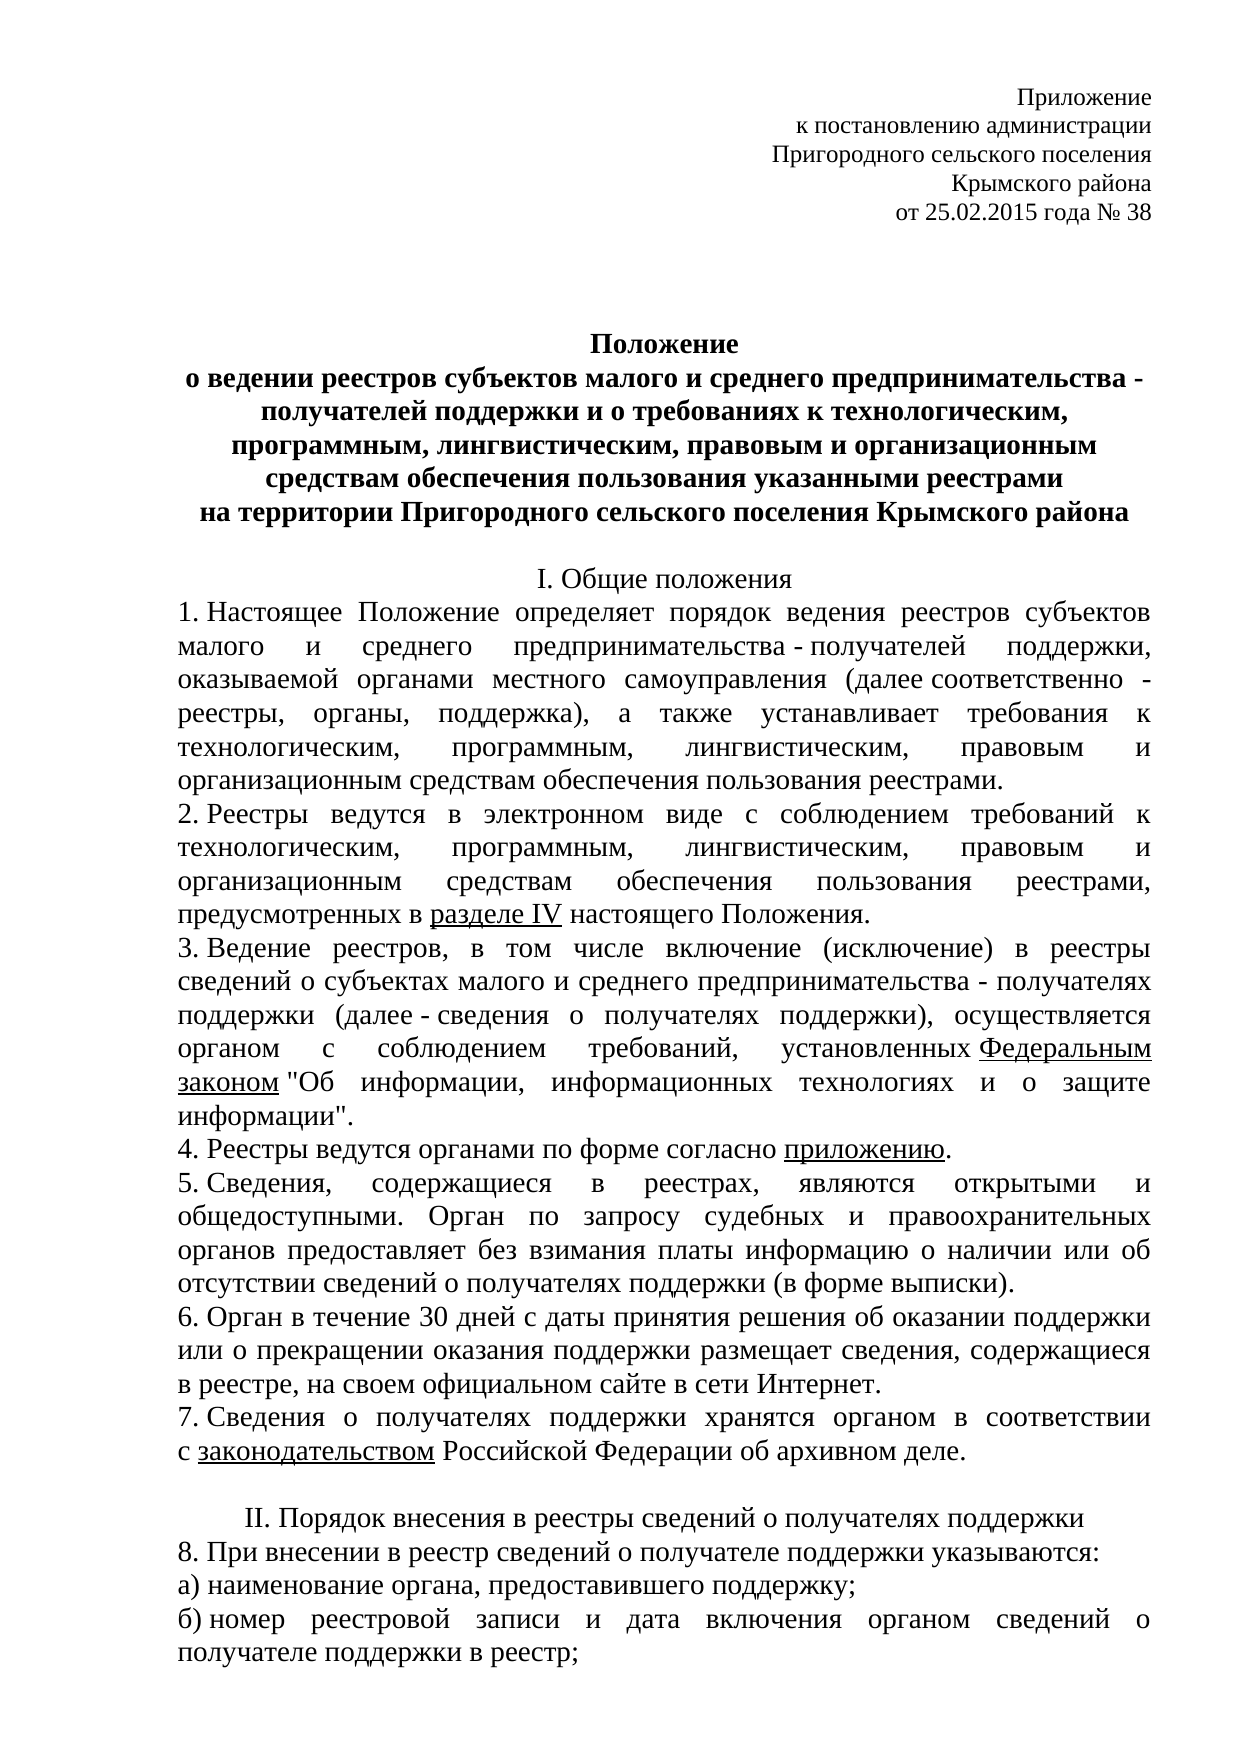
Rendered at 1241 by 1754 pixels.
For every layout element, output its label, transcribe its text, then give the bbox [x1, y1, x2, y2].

text 7. Сведения о получателях поддержки хранятся органом в соответствии с законодательством Российской Федерации об архивном деле. [177, 1399, 1152, 1467]
text I. Общие положения [177, 561, 1152, 594]
text к постановлению администрации [177, 111, 1152, 139]
text Крымского района [177, 168, 1152, 197]
text 6. Орган в течение 30 дней с даты принятия решения об оказании поддержки или о прекращении оказания поддержки размещает сведения, содержащиеся в реестре, на своем официальном сайте в сети Интернет. [177, 1299, 1152, 1399]
text 8. При внесении в реестр сведений о получателе поддержки указываются: [177, 1534, 1152, 1567]
text II. Порядок внесения в реестры сведений о получателях поддержки [177, 1500, 1152, 1534]
text а) наименование органа, предоставившего поддержку; [177, 1567, 1152, 1601]
text Положение о ведении реестров субъектов малого и среднего предпринимательства - получателей поддержки и о требованиях к технологическим, программным, лингвистическим, правовым и организационным средствам обеспечения пользования указанными реестрами на территории Пригородного сельского поселения Крымского района [177, 326, 1152, 527]
text 5. Сведения, содержащиеся в реестрах, являются открытыми и общедоступными. Орган по запросу судебных и правоохранительных органов предоставляет без взимания платы информацию о наличии или об отсутствии сведений о получателях поддержки (в форме выписки). [177, 1165, 1152, 1299]
text 4. Реестры ведутся органами по форме согласно приложению. [177, 1131, 1152, 1165]
text 1. Настоящее Положение определяет порядок ведения реестров субъектов малого и среднего предпринимательства - получателей поддержки, оказываемой органами местного самоуправления (далее соответственно - реестры, органы, поддержка), а также устанавливает требования к технологическим, программным, лингвистическим, правовым и организационным средствам обеспечения пользования реестрами. [177, 594, 1152, 796]
text 2. Реестры ведутся в электронном виде с соблюдением требований к технологическим, программным, лингвистическим, правовым и организационным средствам обеспечения пользования реестрами, предусмотренных в разделе IV настоящего Положения. [177, 796, 1152, 930]
text Приложение [177, 82, 1152, 111]
text б) номер реестровой записи и дата включения органом сведений о получателе поддержки в реестр; [177, 1601, 1152, 1668]
text 3. Ведение реестров, в том числе включение (исключение) в реестры сведений о субъектах малого и среднего предпринимательства - получателях поддержки (далее - сведения о получателях поддержки), осуществляется органом с соблюдением требований, установленных Федеральным законом "Об информации, информационных технологиях и о защите информации". [177, 930, 1152, 1131]
text Пригородного сельского поселения [177, 139, 1152, 168]
text от 25.02.2015 года № 38 [177, 197, 1152, 226]
